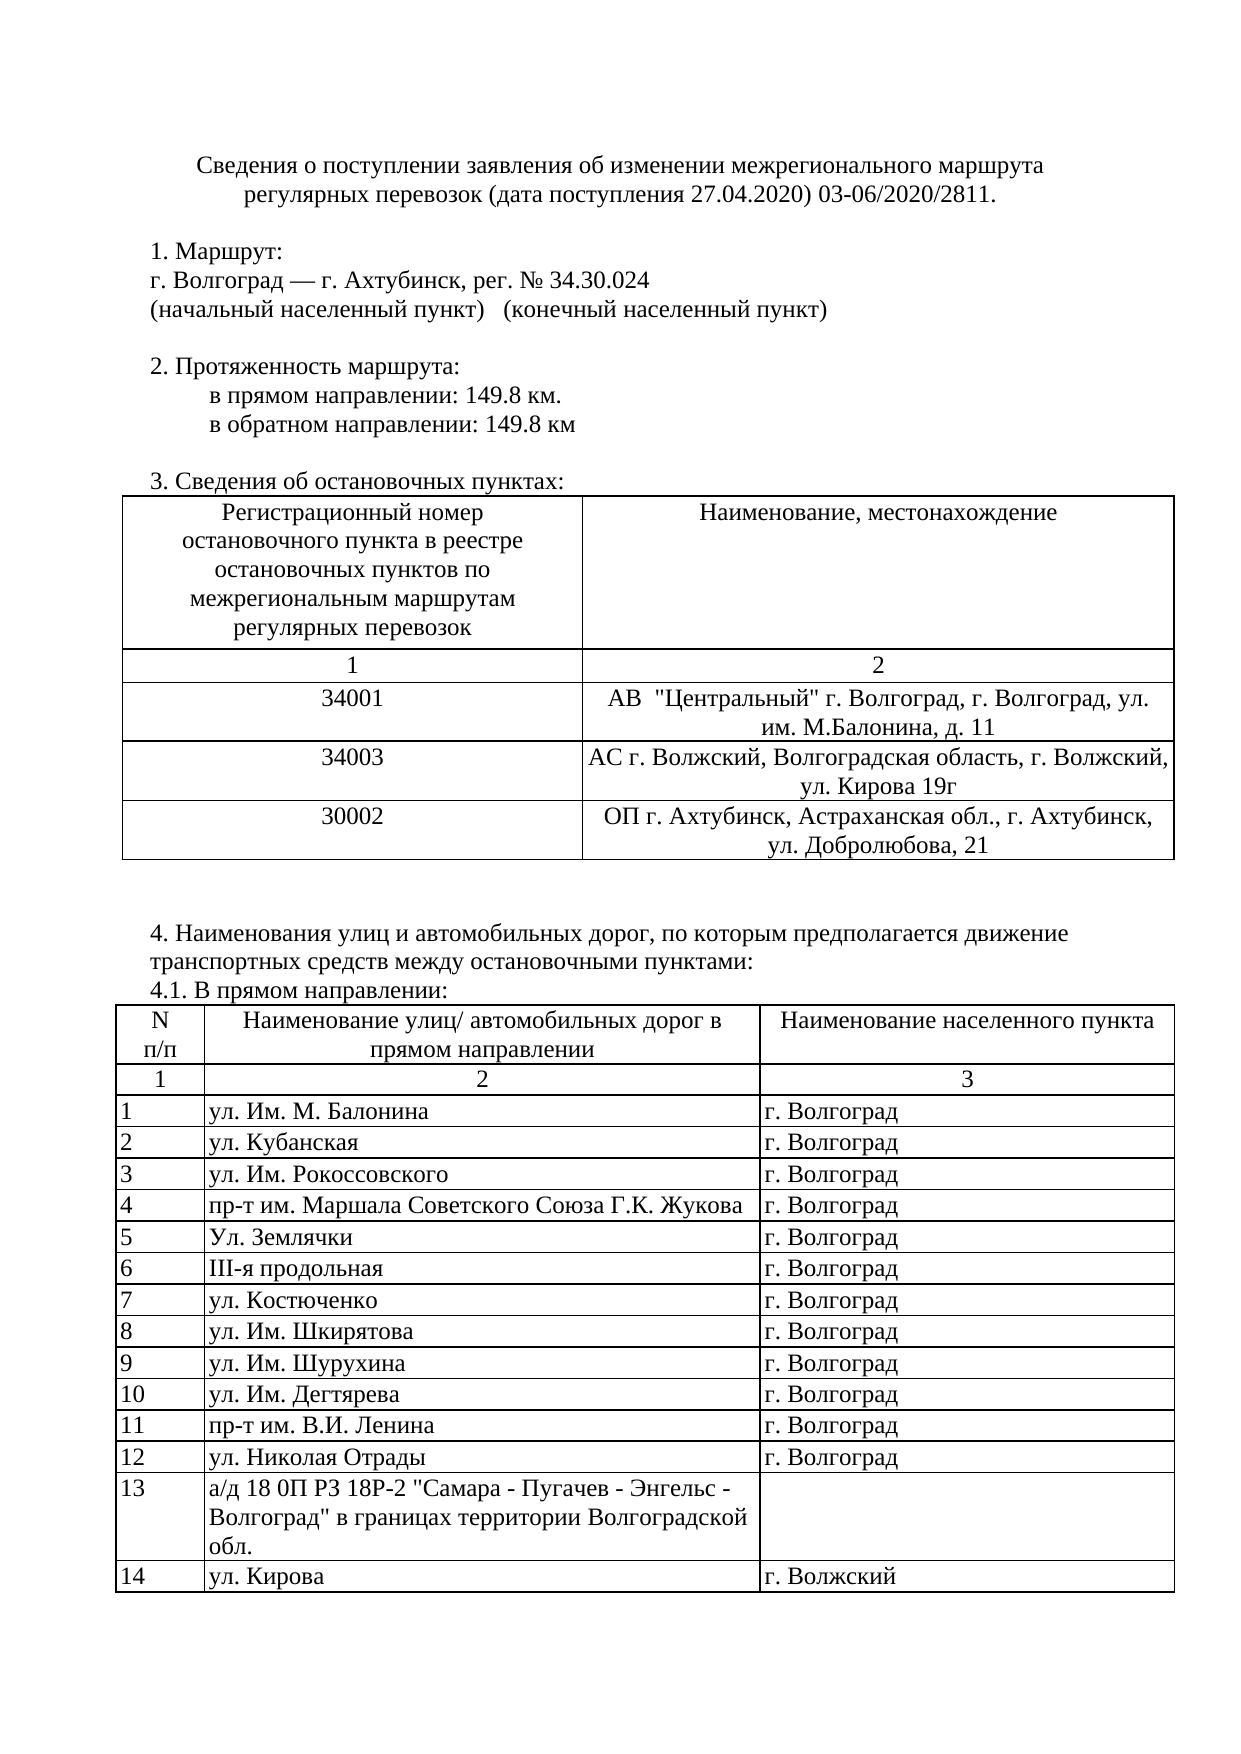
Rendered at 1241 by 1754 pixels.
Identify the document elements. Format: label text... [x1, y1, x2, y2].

table_cell 6 [117, 1253, 204, 1283]
table_cell г. Волгоград [761, 1190, 1174, 1220]
table_cell г. Волгоград [761, 1285, 1174, 1314]
table_cell 14 [117, 1561, 204, 1591]
table_cell г. Волгоград [761, 1379, 1174, 1409]
table_cell ул. Костюченко [205, 1285, 759, 1314]
table_cell 3 [117, 1159, 204, 1189]
table_cell 1 [117, 1065, 204, 1094]
table_cell 2 [583, 650, 1173, 681]
table_header Наименование населенного пункта [761, 1006, 1174, 1063]
table_cell 1 [117, 1096, 204, 1126]
table_cell г. Волгоград [761, 1442, 1174, 1472]
table_cell г. Волгоград [761, 1253, 1174, 1283]
table_cell пр-т им. В.И. Ленина [205, 1411, 759, 1440]
text в прямом направлении: 149.8 км. [150, 380, 1090, 409]
table_cell 3 [761, 1065, 1174, 1094]
text 1. Маршрут: [150, 236, 1090, 265]
table_cell пр-т им. Маршала Советского Союза Г.К. Жукова [205, 1190, 759, 1220]
text (начальный населенный пункт) (конечный населенный пункт) [150, 294, 1090, 322]
table_cell Ул. Землячки [205, 1222, 759, 1252]
table_cell ул. Им. Шкирятова [205, 1316, 759, 1346]
text 3. Сведения об остановочных пунктах: [150, 466, 1090, 495]
table_cell ул. Кубанская [205, 1127, 759, 1157]
table_header Наименование, местонахождение [583, 497, 1173, 648]
table_cell 8 [117, 1316, 204, 1346]
table_cell г. Волгоград [761, 1159, 1174, 1189]
table_cell АВ "Центральный" г. Волгоград, г. Волгоград, ул. им. М.Балонина, д. 11 [583, 683, 1173, 740]
table_cell ул. Им. Шурухина [205, 1348, 759, 1377]
table_cell г. Волгоград [761, 1411, 1174, 1440]
table_cell ул. Кирова [205, 1561, 759, 1591]
table_cell 30002 [123, 801, 582, 858]
text Сведения о поступлении заявления об изменении межрегионального маршрута регулярных перевозок (дата поступления 27.04.2020) 03-06/2020/2811. [150, 150, 1090, 207]
table_cell 4 [117, 1190, 204, 1220]
table_cell г. Волгоград [761, 1316, 1174, 1346]
table_cell г. Волгоград [761, 1222, 1174, 1252]
table_cell 1 [123, 650, 582, 681]
table_cell г. Волгоград [761, 1348, 1174, 1377]
table_cell 34003 [123, 742, 582, 799]
table_cell [761, 1473, 1174, 1560]
table_cell ул. Им. Дегтярева [205, 1379, 759, 1409]
table_cell 13 [117, 1473, 204, 1560]
text 4. Наименования улиц и автомобильных дорог, по которым предполагается движение транспортных средств между остановочными пунктами: [150, 918, 1090, 975]
text в обратном направлении: 149.8 км [150, 409, 1090, 437]
table_cell ОП г. Ахтубинск, Астраханская обл., г. Ахтубинск, ул. Добролюбова, 21 [583, 801, 1173, 858]
text г. Волгоград — г. Ахтубинск, рег. № 34.30.024 [150, 265, 1090, 294]
table_header Наименование улиц/ автомобильных дорог в прямом направлении [205, 1006, 759, 1063]
table_cell 5 [117, 1222, 204, 1252]
table_cell III-я продольная [205, 1253, 759, 1283]
table_cell ул. Николая Отрады [205, 1442, 759, 1472]
table_cell 10 [117, 1379, 204, 1409]
table_cell г. Волгоград [761, 1096, 1174, 1126]
table_cell 11 [117, 1411, 204, 1440]
table_cell а/д 18 0П РЗ 18Р-2 "Самара - Пугачев - Энгельс - Волгоград" в границах территории Волгоградской обл. [205, 1473, 759, 1560]
table_cell ул. Им. Рокоссовского [205, 1159, 759, 1189]
table_cell 12 [117, 1442, 204, 1472]
table_cell 2 [205, 1065, 759, 1094]
table_cell 34001 [123, 683, 582, 740]
table_cell г. Волгоград [761, 1127, 1174, 1157]
table_cell ул. Им. М. Балонина [205, 1096, 759, 1126]
table_cell 9 [117, 1348, 204, 1377]
table_header N п/п [117, 1006, 204, 1063]
table_cell г. Волжский [761, 1561, 1174, 1591]
table_cell 7 [117, 1285, 204, 1314]
table_cell АС г. Волжский, Волгоградская область, г. Волжский, ул. Кирова 19г [583, 742, 1173, 799]
text 4.1. В прямом направлении: [150, 975, 1090, 1004]
table_header Регистрационный номер остановочного пункта в реестре остановочных пунктов по межрегиональным маршрутам регулярных перевозок [123, 497, 582, 648]
text 2. Протяженность маршрута: [150, 351, 1090, 380]
table_cell 2 [117, 1127, 204, 1157]
